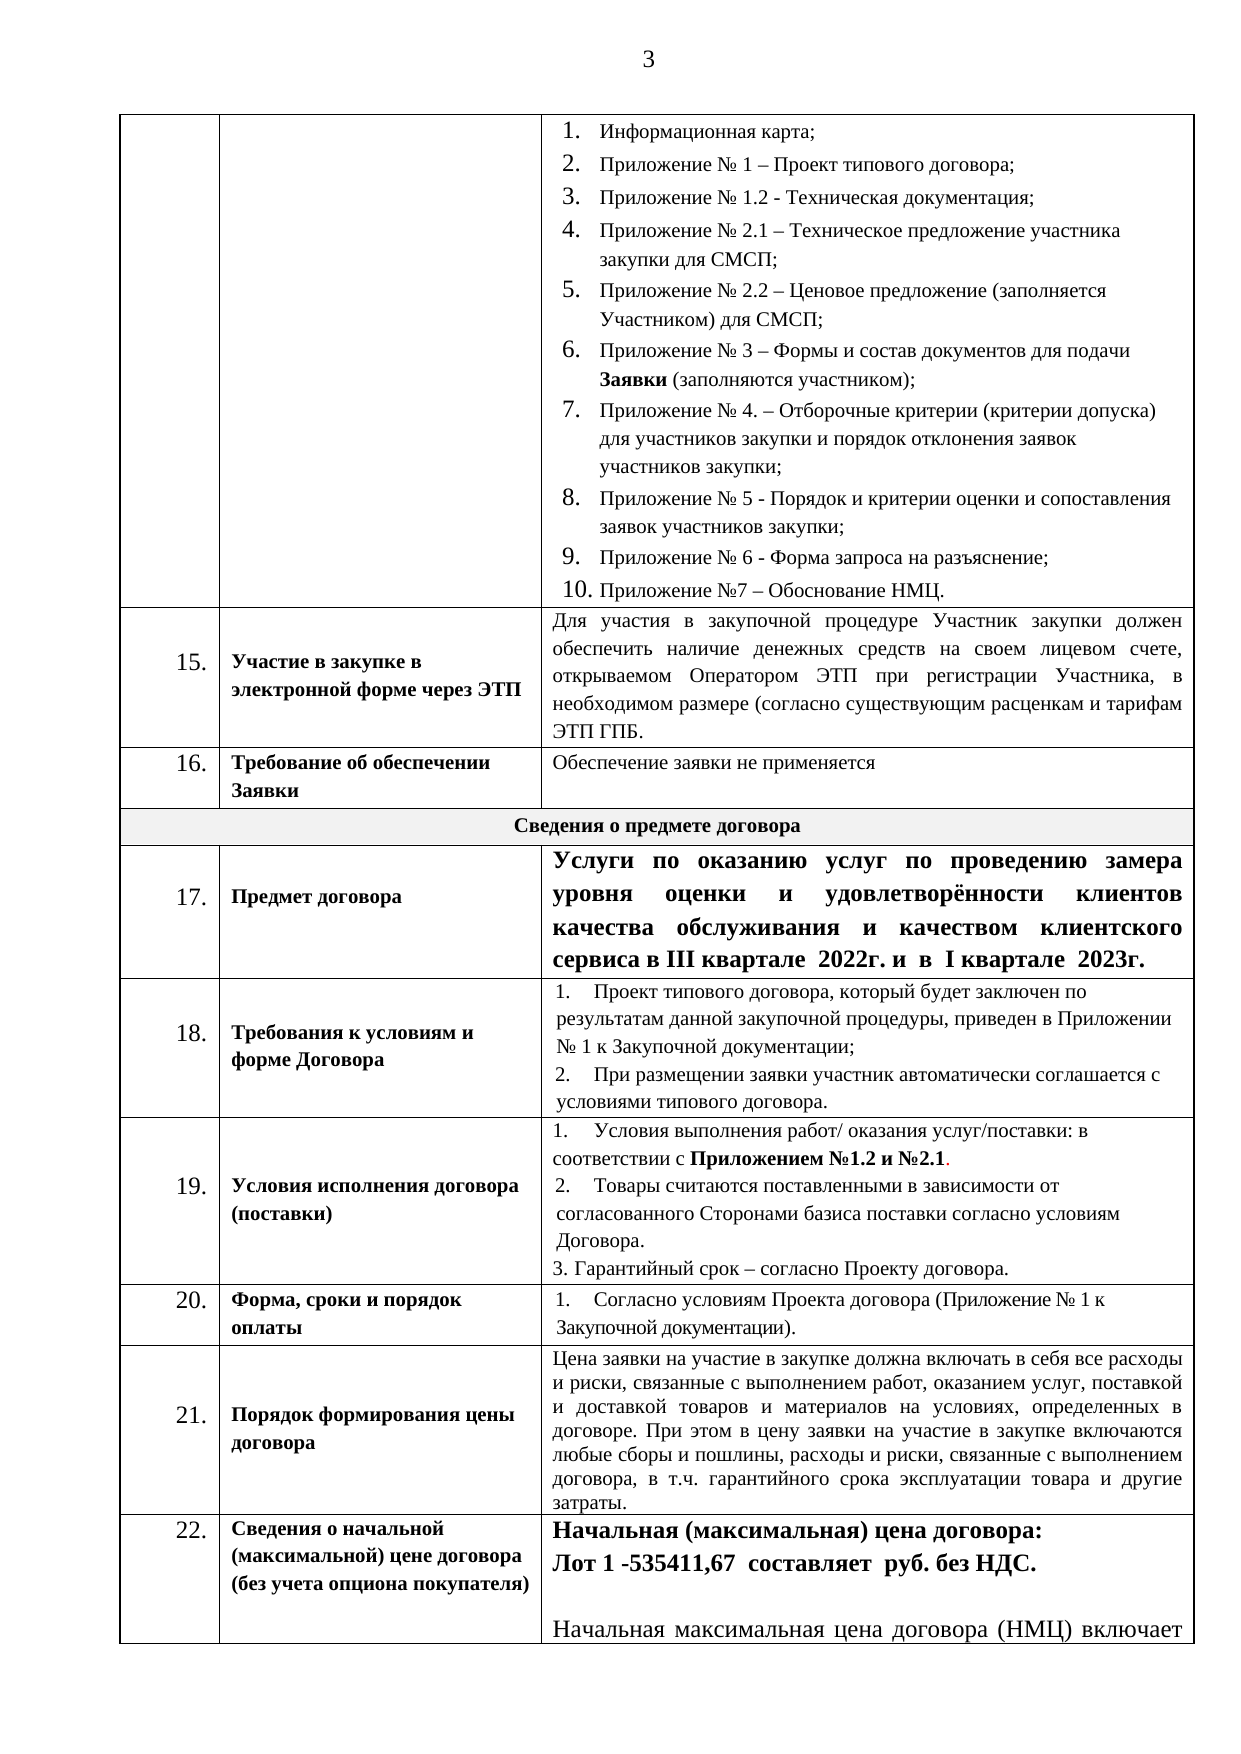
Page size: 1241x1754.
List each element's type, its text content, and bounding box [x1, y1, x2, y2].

table_cell Цена заявки на участие в закупке должна включать в себя все расходы и риски, связанные с выполнением работ, оказанием услуг, поставкой и доставкой товаров и материалов на условиях, определенных в договоре. При этом в цену заявки на участие в закупке включаются любые сборы и пошлины, расходы и риски, связанные с выполнением договора, в т.ч. гарантийного срока эксплуатации товара и другие затраты. [542, 1346, 1193, 1514]
table_cell [121, 748, 219, 808]
table_cell Условия выполнения работ/ оказания услуг/поставки: в соответствии с Приложением №1.2 и №2.1. Товары считаются поставленными в зависимости от согласованного Сторонами базиса поставки согласно условиям Договора. Гарантийный срок – согласно Проекту договора. [542, 1118, 1193, 1284]
table_cell Требование об обеспечении Заявки [220, 748, 541, 808]
table_cell Сведения о предмете договора [121, 809, 1193, 844]
table_cell [121, 1285, 219, 1345]
table_cell Обеспечение заявки не применяется [542, 748, 1193, 808]
table_cell [121, 846, 219, 978]
table_cell [121, 1515, 219, 1643]
table_cell Согласно условиям Проекта договора (Приложение № 1 к Закупочной документации). [542, 1285, 1193, 1345]
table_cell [220, 115, 541, 607]
table_cell Форма, сроки и порядок оплаты [220, 1285, 541, 1345]
table_cell Предмет договора [220, 846, 541, 978]
table_cell Для участия в закупочной процедуре Участник закупки должен обеспечить наличие денежных средств на своем лицевом счете, открываемом Оператором ЭТП при регистрации Участника, в необходимом размере (согласно существующим расценкам и тарифам ЭТП ГПБ. [542, 608, 1193, 747]
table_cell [542, 115, 1193, 607]
table_cell Требования к условиям и форме Договора [220, 979, 541, 1117]
table_cell [121, 608, 219, 747]
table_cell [542, 1515, 1193, 1643]
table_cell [220, 1515, 541, 1643]
table_cell Услуги по оказанию услуг по проведению замера уровня оценки и удовлетворённости клиентов качества обслуживания и качеством клиентского сервиса в III квартале 2022г. и в I квартале 2023г. [542, 846, 1193, 978]
table_cell Условия исполнения договора (поставки) [220, 1118, 541, 1284]
table_cell Порядок формирования цены договора [220, 1346, 541, 1514]
table_cell [121, 1346, 219, 1514]
table_cell Проект типового договора, который будет заключен по результатам данной закупочной процедуры, приведен в Приложении № 1 к Закупочной документации; При размещении заявки участник автоматически соглашается с условиями типового договора. [542, 979, 1193, 1117]
table_cell [121, 1118, 219, 1284]
table_cell [121, 979, 219, 1117]
table_cell [121, 115, 219, 607]
table_cell Участие в закупке в электронной форме через ЭТП [220, 608, 541, 747]
